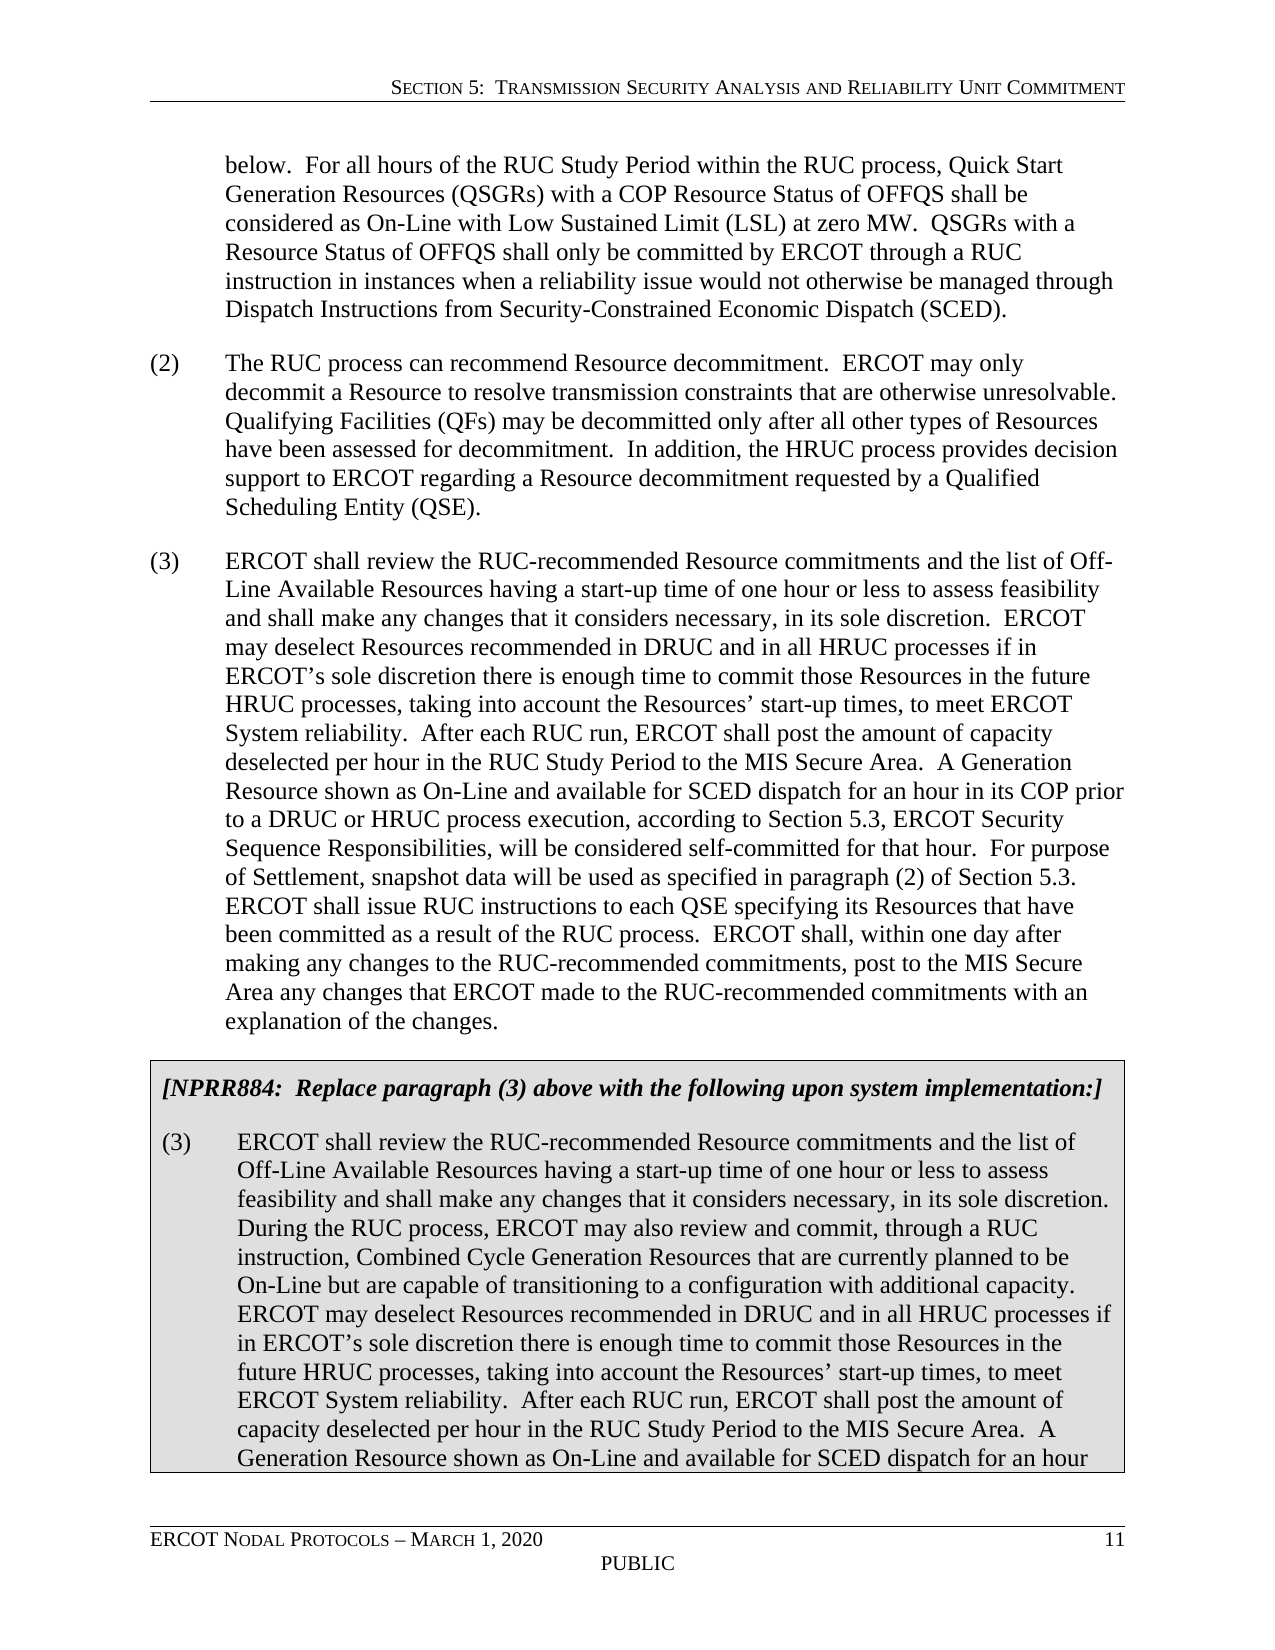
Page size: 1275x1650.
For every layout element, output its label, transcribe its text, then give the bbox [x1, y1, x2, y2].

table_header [151, 1061, 1124, 1472]
text (2) The RUC process can recommend Resource decommitment. ERCOT may only decommit a Resource to resolve transmission constraints that are otherwise unresolvable. Qualifying Facilities (QFs) may be decommitted only after all other types of Resources have been assessed for decommitment. In addition, the HRUC process provides decision support to ERCOT regarding a Resource decommitment requested by a Qualified Scheduling Entity (QSE). [150, 348, 1125, 521]
text (3) ERCOT shall review the RUC-recommended Resource commitments and the list of Off-Line Available Resources having a start-up time of one hour or less to assess feasibility and shall make any changes that it considers necessary, in its sole discretion. ERCOT may deselect Resources recommended in DRUC and in all HRUC processes if in ERCOT’s sole discretion there is enough time to commit those Resources in the future HRUC processes, taking into account the Resources’ start-up times, to meet ERCOT System reliability. After each RUC run, ERCOT shall post the amount of capacity deselected per hour in the RUC Study Period to the MIS Secure Area. A Generation Resource shown as On-Line and available for SCED dispatch for an hour in its COP prior to a DRUC or HRUC process execution, according to Section 5.3, ERCOT Security Sequence Responsibilities, will be considered self-committed for that hour. For purpose of Settlement, snapshot data will be used as specified in paragraph (2) of Section 5.3. ERCOT shall issue RUC instructions to each QSE specifying its Resources that have been committed as a result of the RUC process. ERCOT shall, within one day after making any changes to the RUC-recommended commitments, post to the MIS Secure Area any changes that ERCOT made to the RUC-recommended commitments with an explanation of the changes. [150, 546, 1125, 1034]
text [150, 150, 1125, 323]
